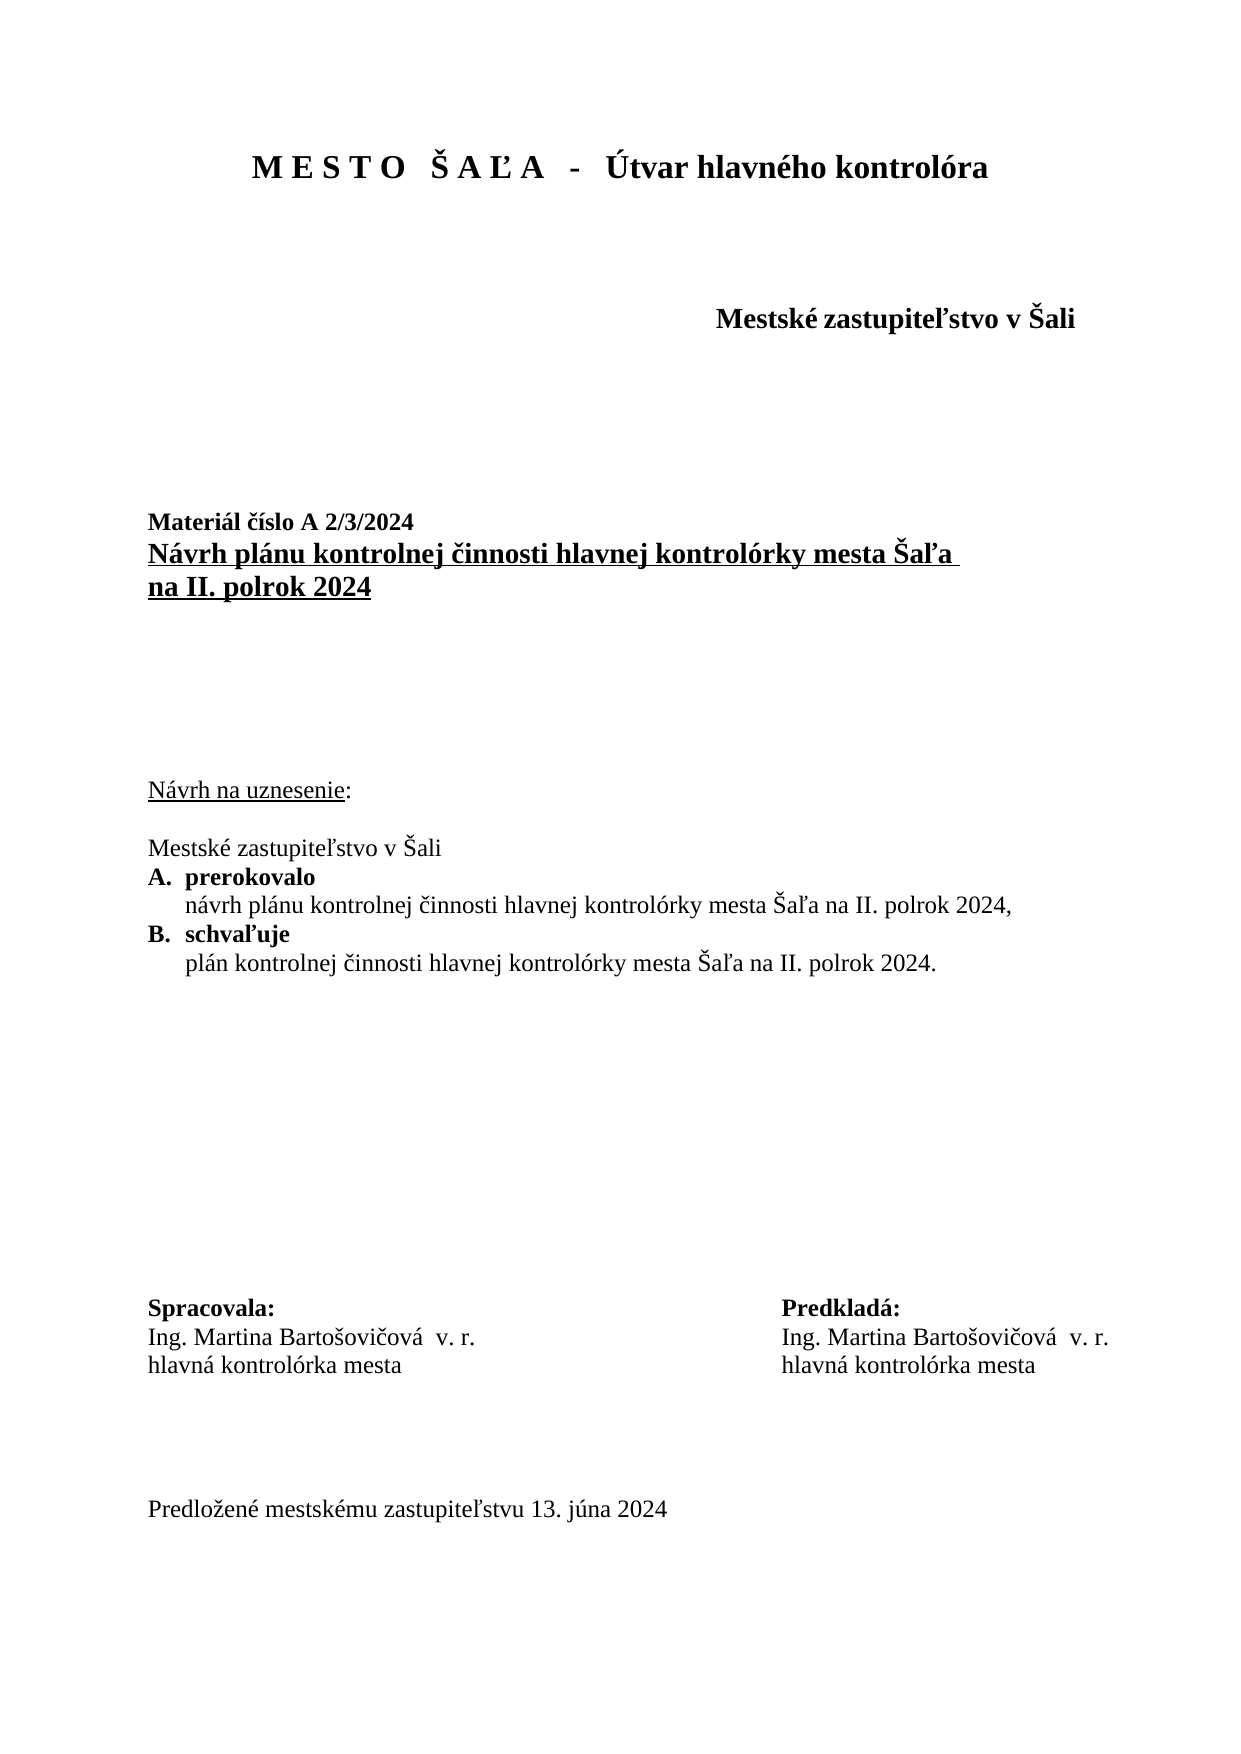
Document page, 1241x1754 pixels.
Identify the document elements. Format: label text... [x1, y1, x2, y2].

text M E S T O Š A Ľ A - Útvar hlavného kontrolóra [148, 148, 1092, 186]
text na II. polrok 2024 [148, 569, 1092, 603]
text Spracovala: Predkladá: [148, 1293, 1092, 1322]
text Mestské zastupiteľstvo v Šali [148, 833, 1092, 862]
text Ing. Martina Bartošovičová v. r. Ing. Martina Bartošovičová v. r.va Nagyováijatých k výsledkom [148, 1322, 1122, 1350]
text Mestské zastupiteľstvo v Šali [148, 301, 1092, 334]
text Návrh plánu kontrolnej činnosti hlavnej kontrolórky mesta Šaľa [148, 536, 1092, 569]
list schvaľuje [148, 919, 1092, 948]
list prerokovalo [148, 862, 1092, 890]
text návrh plánu kontrolnej činnosti hlavnej kontrolórky mesta Šaľa na II. polrok 2024, [185, 890, 1092, 919]
text Materiál číslo A 2/3/2024 [148, 507, 1092, 536]
text plán kontrolnej činnosti hlavnej kontrolórky mesta Šaľa na II. polrok 2024. [185, 948, 1092, 977]
text Predložené mestskému zastupiteľstvu 13. júna 2024 [148, 1494, 1092, 1523]
text hlavná kontrolórka mesta hlavná kontrolórka mesta [148, 1350, 1092, 1379]
text Návrh na uznesenie: [148, 775, 1092, 804]
